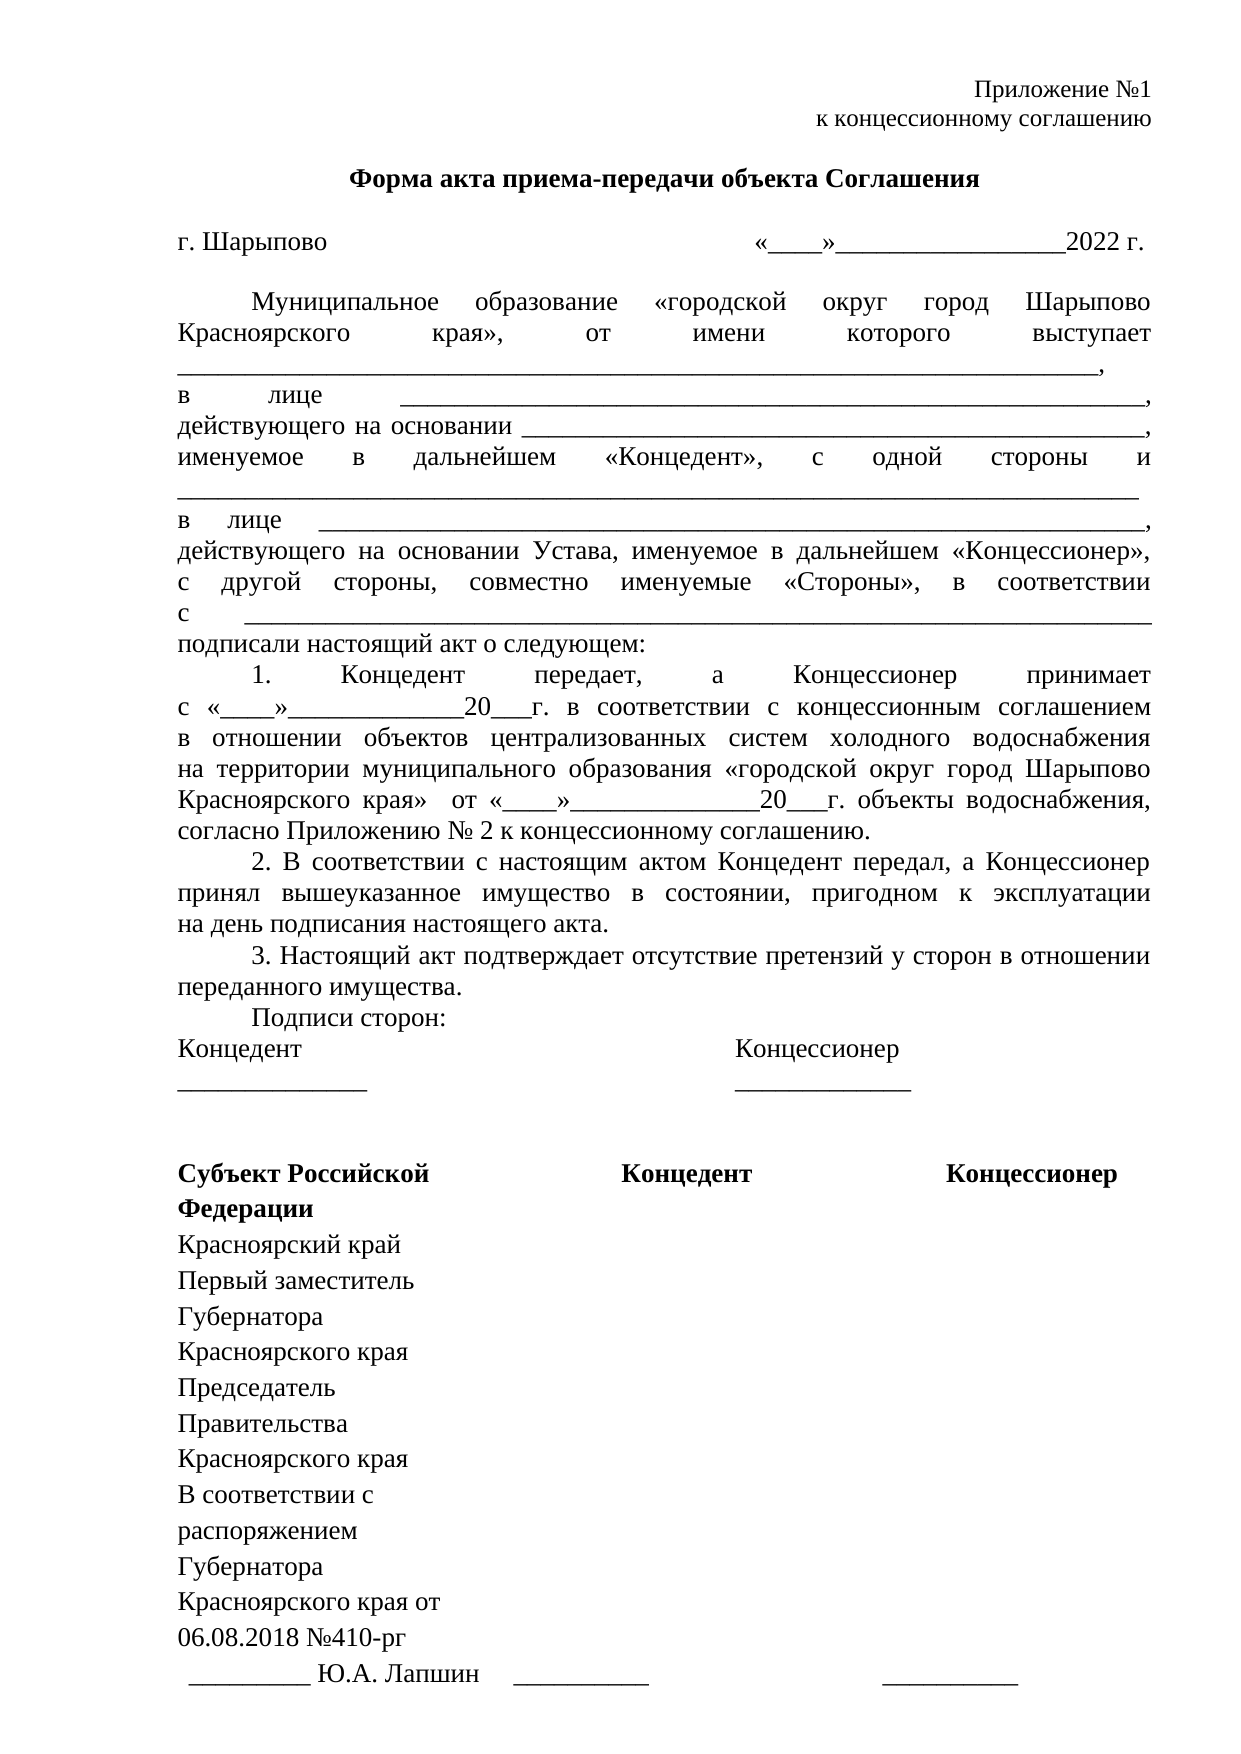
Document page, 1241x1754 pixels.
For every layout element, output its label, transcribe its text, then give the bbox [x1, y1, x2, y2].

text Подписи сторон: [177, 1001, 1152, 1032]
text к концессионному соглашению [177, 103, 1152, 131]
text Форма акта приема-передачи объекта Соглашения [177, 162, 1152, 194]
text 1. Концедент передает, а Концессионер принимает с «____»_____________20___г. в соответствии с концессионным соглашением в отношении объектов централизованных систем холодного водоснабжения на территории муниципального образования «городской округ город Шарыпово Красноярского края» от «____»______________20___г. объекты водоснабжения, согласно Приложению № 2 к концессионному соглашению. [177, 658, 1152, 845]
text Муниципальное образование «городской округ город Шарыпово Красноярского края», от имени которого выступает ____________________________________________________________________, в лице _______________________________________________________, действующего на основании ______________________________________________, именуемое в дальнейшем «Концедент», с одной стороны и _______________________________________________________________________ в лице _____________________________________________________________, действующего на основании Устава, именуемое в дальнейшем «Концессионер», с другой стороны, совместно именуемые «Стороны», в соответствии с ___________________________________________________________________ подписали настоящий акт о следующем: [177, 285, 1152, 658]
table_header Субъект Российской Федерации Красноярский край Первый заместитель Губернатора Красноярского края Председатель Правительства Красноярского края В соответствии с распоряжением Губернатора Красноярского края от 06.08.2018 №410-рг [166, 1157, 502, 1657]
table_cell _________ Ю.А. Лапшин [166, 1657, 502, 1692]
table_header Концессионер [871, 1157, 1193, 1657]
text Приложение №1 [177, 74, 1152, 103]
text 2. В соответствии с настоящим актом Концедент передал, а Концессионер принял вышеуказанное имущество в состоянии, пригодном к эксплуатации на день подписания настоящего акта. [177, 845, 1152, 939]
text г. Шарыпово «____»_________________2022 г. [177, 225, 1152, 256]
table_header Концедент [502, 1157, 871, 1657]
table_cell __________ [502, 1657, 871, 1692]
table_header Концедент ______________ [166, 1032, 723, 1126]
text 3. Настоящий акт подтверждает отсутствие претензий у сторон в отношении переданного имущества. [177, 939, 1152, 1001]
table_header Концессионер _____________ [724, 1032, 1163, 1126]
table_cell __________ [871, 1657, 1193, 1692]
